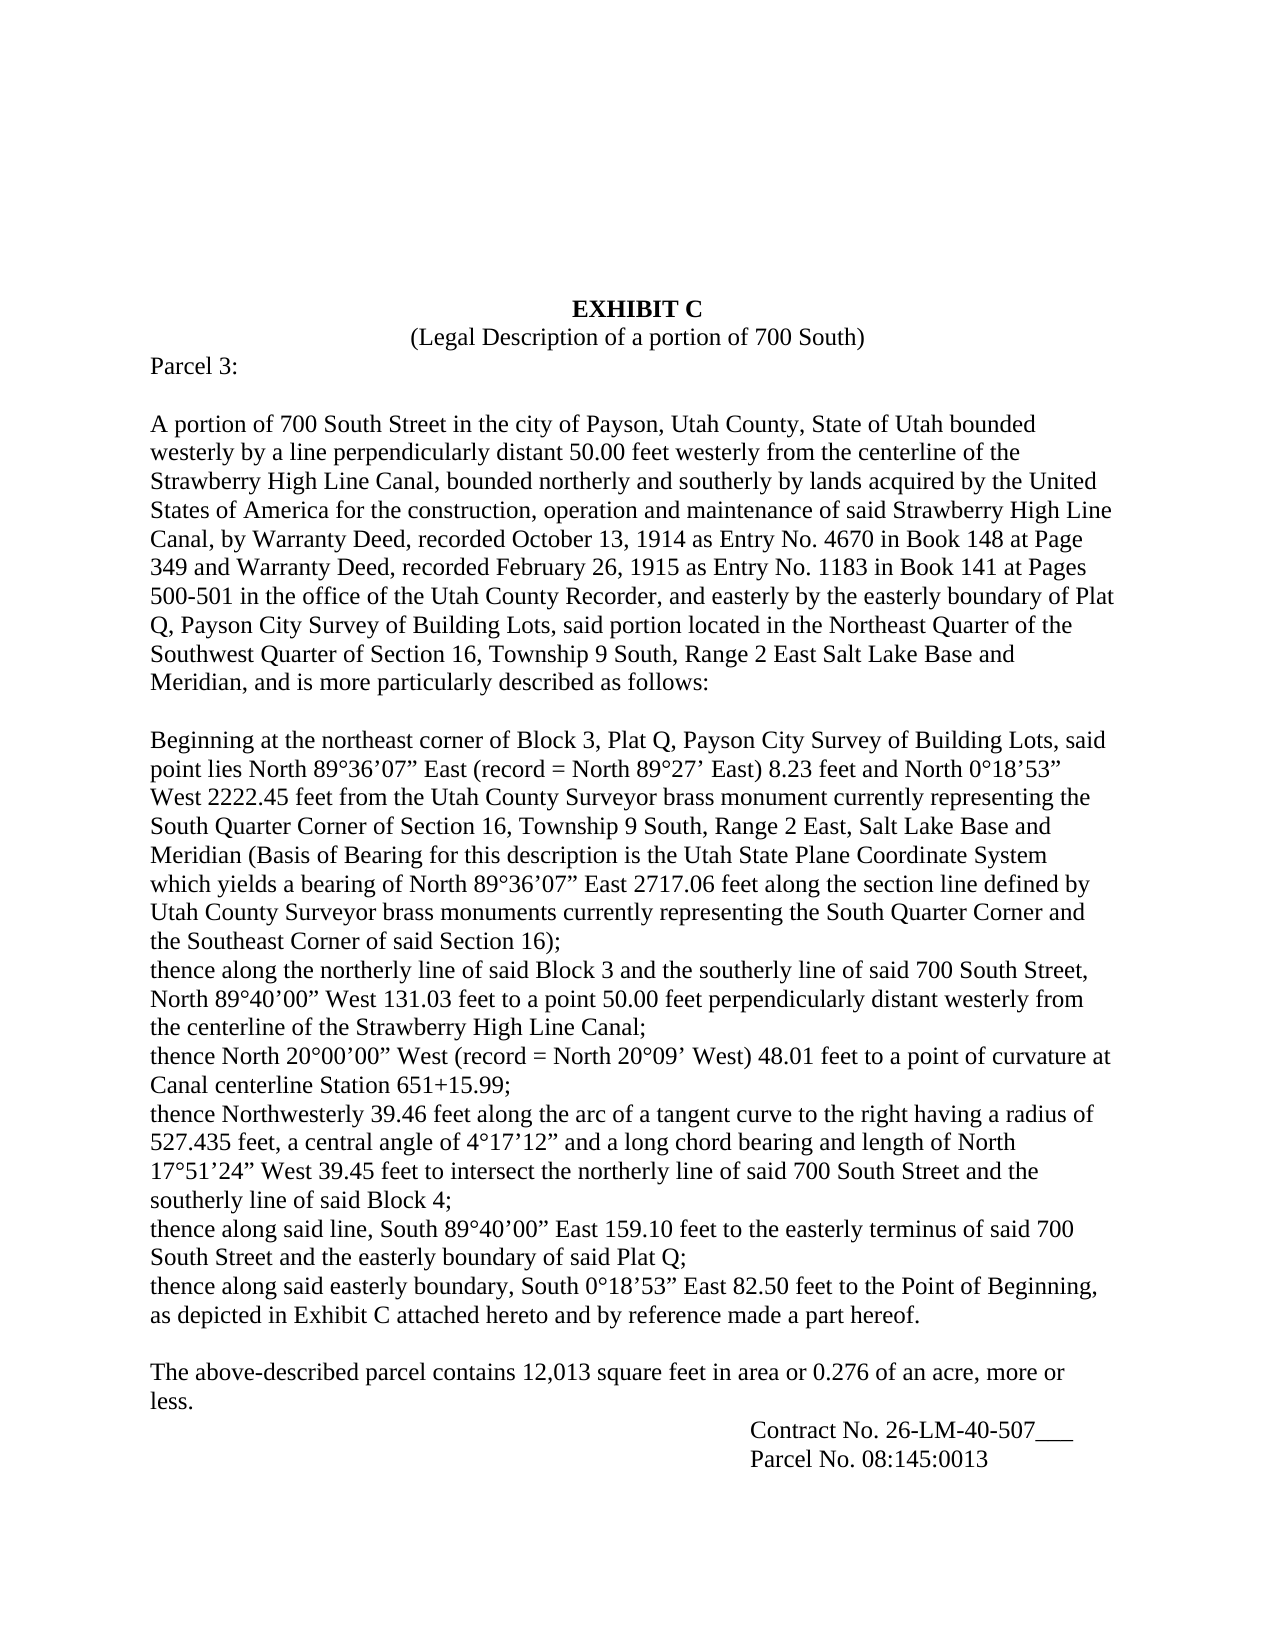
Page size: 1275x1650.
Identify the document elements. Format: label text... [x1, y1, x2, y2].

text thence along said easterly boundary, South 0°18’53” East 82.50 feet to the Point of Beginning, [150, 1271, 1125, 1300]
text The above-described parcel contains 12,013 square feet in area or 0.276 of an acre, more or [150, 1357, 1125, 1386]
text less. [150, 1386, 1125, 1415]
text 17°51’24” West 39.45 feet to intersect the northerly line of said 700 South Street and the [150, 1156, 1125, 1185]
text South Street and the easterly boundary of said Plat Q; [150, 1242, 1125, 1271]
text Beginning at the northeast corner of Block 3, Plat Q, Payson City Survey of Building Lots, said [150, 725, 1125, 754]
text thence along the northerly line of said Block 3 and the southerly line of said 700 South Street, [150, 955, 1125, 984]
text States of America for the construction, operation and maintenance of said Strawberry High Line [150, 495, 1125, 524]
text as depicted in Exhibit C attached hereto and by reference made a part hereof. [150, 1300, 1125, 1329]
text Meridian, and is more particularly described as follows: [150, 667, 1125, 696]
text A portion of 700 South Street in the city of Payson, Utah County, State of Utah bounded [150, 409, 1125, 437]
text South Quarter Corner of Section 16, Township 9 South, Range 2 East, Salt Lake Base and [150, 811, 1125, 840]
text Utah County Surveyor brass monuments currently representing the South Quarter Corner and [150, 897, 1125, 926]
text Strawberry High Line Canal, bounded northerly and southerly by lands acquired by the United [150, 466, 1125, 495]
text Canal centerline Station 651+15.99; [150, 1070, 1125, 1099]
text point lies North 89°36’07” East (record = North 89°27’ East) 8.23 feet and North 0°18’53” [150, 754, 1125, 782]
text (Legal Description of a portion of 700 South) [150, 322, 1125, 351]
text Parcel No. 08:145:0013 [675, 1444, 1125, 1472]
text westerly by a line perpendicularly distant 50.00 feet westerly from the centerline of the [150, 437, 1125, 466]
text 349 and Warranty Deed, recorded February 26, 1915 as Entry No. 1183 in Book 141 at Pages [150, 552, 1125, 581]
text southerly line of said Block 4; [150, 1185, 1125, 1214]
text Meridian (Basis of Bearing for this description is the Utah State Plane Coordinate System [150, 840, 1125, 869]
text Contract No. 26-LM-40-507___ [675, 1415, 1125, 1444]
text Parcel 3: [150, 351, 1125, 380]
text 500-501 in the office of the Utah County Recorder, and easterly by the easterly boundary of Plat [150, 581, 1125, 610]
text which yields a bearing of North 89°36’07” East 2717.06 feet along the section line defined by [150, 869, 1125, 897]
text West 2222.45 feet from the Utah County Surveyor brass monument currently representing the [150, 782, 1125, 811]
text the Southeast Corner of said Section 16); [150, 926, 1125, 955]
text thence along said line, South 89°40’00” East 159.10 feet to the easterly terminus of said 700 [150, 1214, 1125, 1242]
text thence Northwesterly 39.46 feet along the arc of a tangent curve to the right having a radius of [150, 1099, 1125, 1127]
text 527.435 feet, a central angle of 4°17’12” and a long chord bearing and length of North [150, 1127, 1125, 1156]
text EXHIBIT C [150, 294, 1125, 322]
text Canal, by Warranty Deed, recorded October 13, 1914 as Entry No. 4670 in Book 148 at Page [150, 524, 1125, 552]
text North 89°40’00” West 131.03 feet to a point 50.00 feet perpendicularly distant westerly from [150, 984, 1125, 1012]
text the centerline of the Strawberry High Line Canal; [150, 1012, 1125, 1041]
text thence North 20°00’00” West (record = North 20°09’ West) 48.01 feet to a point of curvature at [150, 1041, 1125, 1070]
text Q, Payson City Survey of Building Lots, said portion located in the Northeast Quarter of the [150, 610, 1125, 639]
text Southwest Quarter of Section 16, Township 9 South, Range 2 East Salt Lake Base and [150, 639, 1125, 667]
